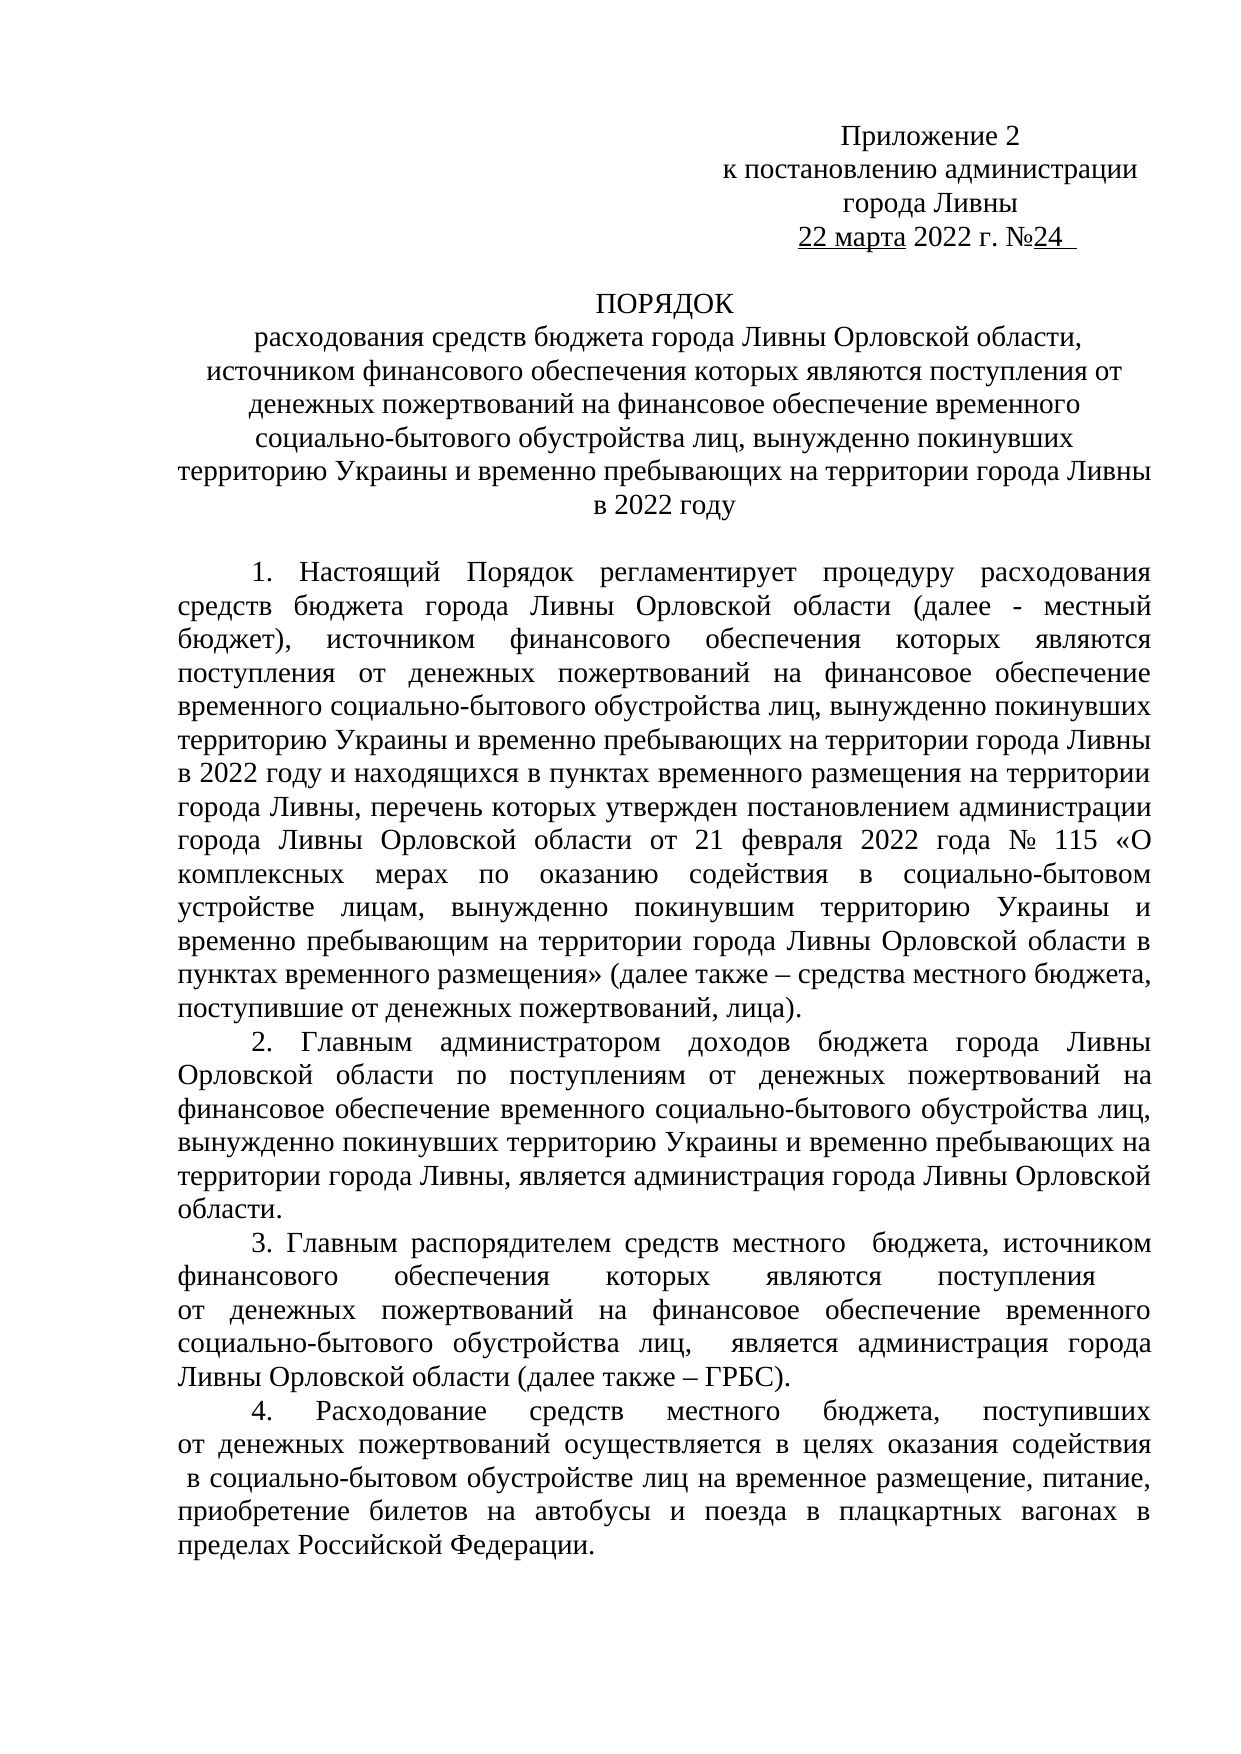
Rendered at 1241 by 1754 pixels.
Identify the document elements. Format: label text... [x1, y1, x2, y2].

text расходования средств бюджета города Ливны Орловской области, источником финансового обеспечения которых являются поступления от денежных пожертвований на финансовое обеспечение временного социально-бытового обустройства лиц, вынужденно покинувших территорию Украины и временно пребывающих на территории города Ливны в 2022 году [177, 319, 1152, 521]
text Приложение 2 [709, 118, 1152, 152]
text 3. Главным распорядителем средств местного бюджета, источником финансового обеспечения которых являются поступления от денежных пожертвований на финансовое обеспечение временного социально-бытового обустройства лиц, является администрация города Ливны Орловской области (далее также – ГРБС). [177, 1225, 1152, 1393]
text 1. Настоящий Порядок регламентирует процедуру расходования средств бюджета города Ливны Орловской области (далее - местный бюджет), источником финансового обеспечения которых являются поступления от денежных пожертвований на финансовое обеспечение временного социально-бытового обустройства лиц, вынужденно покинувших территорию Украины и временно пребывающих на территории города Ливны в 2022 году и находящихся в пунктах временного размещения на территории города Ливны, перечень которых утвержден постановлением администрации города Ливны Орловской области от 21 февраля 2022 года № 115 «О комплексных мерах по оказанию содействия в социально-бытовом устройстве лицам, вынужденно покинувшим территорию Украины и временно пребывающим на территории города Ливны Орловской области в пунктах временного размещения» (далее также – средства местного бюджета, поступившие от денежных пожертвований, лица). [177, 554, 1152, 1024]
text к постановлению администрации города Ливны [709, 152, 1152, 219]
text 4. Расходование средств местного бюджета, поступивших от денежных пожертвований осуществляется в целях оказания содействия в социально-бытовом обустройстве лиц на временное размещение, питание, приобретение билетов на автобусы и поезда в плацкартных вагонах в пределах Российской Федерации. [177, 1393, 1152, 1560]
text ПОРЯДОК [177, 286, 1152, 319]
text 2. Главным администратором доходов бюджета города Ливны Орловской области по поступлениям от денежных пожертвований на финансовое обеспечение временного социально-бытового обустройства лиц, вынужденно покинувших территорию Украины и временно пребывающих на территории города Ливны, является администрация города Ливны Орловской области. [177, 1024, 1152, 1225]
text 22 марта 2022 г. №24 [709, 219, 1152, 252]
